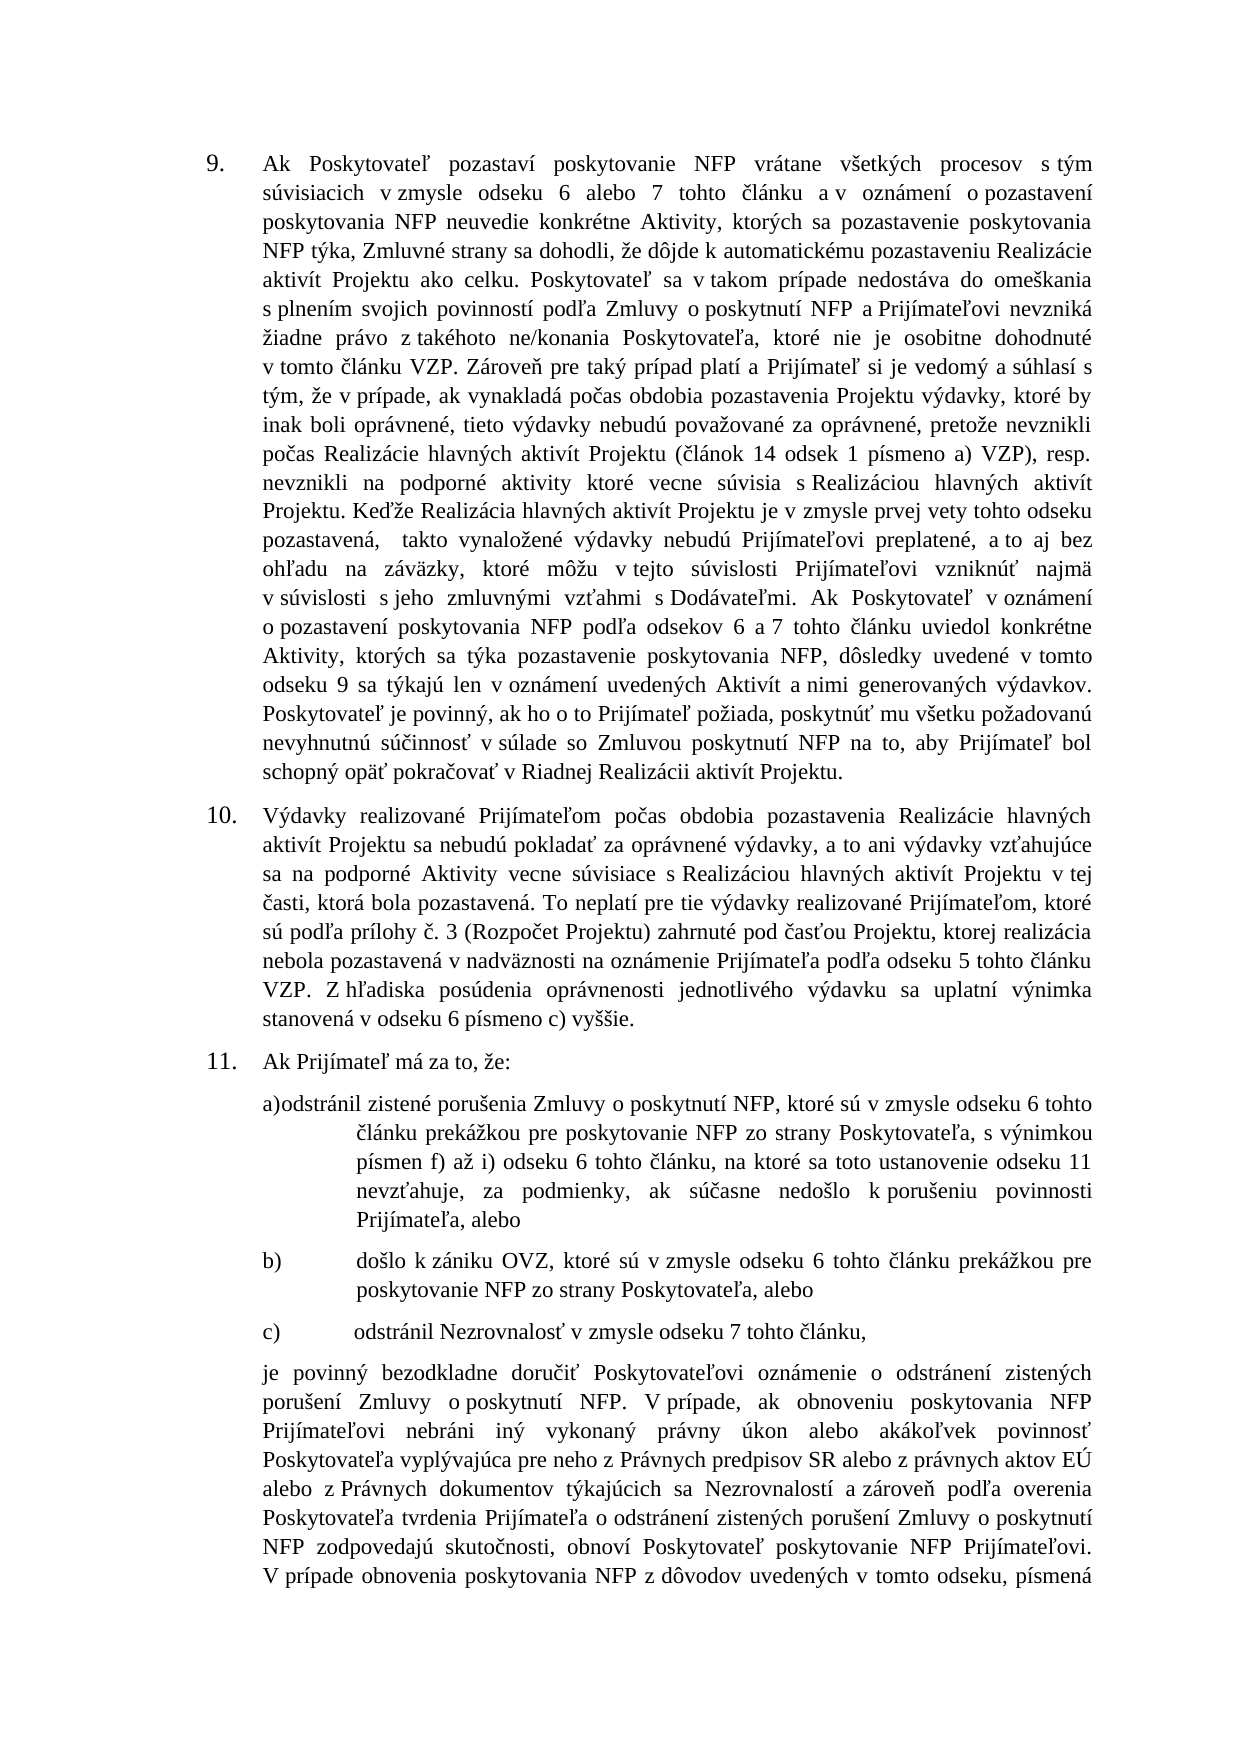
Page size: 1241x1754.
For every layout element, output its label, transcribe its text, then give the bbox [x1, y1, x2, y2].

list odstránil zistené porušenia Zmluvy o poskytnutí NFP, ktoré sú v zmysle odseku 6 tohto článku prekážkou pre poskytovanie NFP zo strany Poskytovateľa, s výnimkou písmen f) až i) odseku 6 tohto článku, na ktoré sa toto ustanovenie odseku 11 nevzťahuje, za podmienky, ak súčasne nedošlo k porušeniu povinnosti Prijímateľa, alebo [262, 1090, 1092, 1232]
list Ak Prijímateľ má za to, že: [206, 1046, 1092, 1075]
list Výdavky realizované Prijímateľom počas obdobia pozastavenia Realizácie hlavných aktivít Projektu sa nebudú pokladať za oprávnené výdavky, a to ani výdavky vzťahujúce sa na podporné Aktivity vecne súvisiace s Realizáciou hlavných aktivít Projektu v tej časti, ktorá bola pozastavená. To neplatí pre tie výdavky realizované Prijímateľom, ktoré sú podľa prílohy č. 3 (Rozpočet Projektu) zahrnuté pod časťou Projektu, ktorej realizácia nebola pozastavená v nadväznosti na oznámenie Prijímateľa podľa odseku 5 tohto článku VZP. Z hľadiska posúdenia oprávnenosti jednotlivého výdavku sa uplatní výnimka stanovená v odseku 6 písmeno c) vyššie. [206, 800, 1092, 1031]
list Ak Poskytovateľ pozastaví poskytovanie NFP vrátane všetkých procesov s tým súvisiacich v zmysle odseku 6 alebo 7 tohto článku a v oznámení o pozastavení poskytovania NFP neuvedie konkrétne Aktivity, ktorých sa pozastavenie poskytovania NFP týka, Zmluvné strany sa dohodli, že dôjde k automatickému pozastaveniu Realizácie aktivít Projektu ako celku. Poskytovateľ sa v takom prípade nedostáva do omeškania s plnením svojich povinností podľa Zmluvy o poskytnutí NFP a Prijímateľovi nevzniká žiadne právo z takéhoto ne/konania Poskytovateľa, ktoré nie je osobitne dohodnuté v tomto článku VZP. Zároveň pre taký prípad platí a Prijímateľ si je vedomý a súhlasí s tým, že v prípade, ak vynakladá počas obdobia pozastavenia Projektu výdavky, ktoré by inak boli oprávnené, tieto výdavky nebudú považované za oprávnené, pretože nevznikli počas Realizácie hlavných aktivít Projektu (článok 14 odsek 1 písmeno a) VZP), resp. nevznikli na podporné aktivity ktoré vecne súvisia s Realizáciou hlavných aktivít Projektu. Keďže Realizácia hlavných aktivít Projektu je v zmysle prvej vety tohto odseku pozastavená, takto vynaložené výdavky nebudú Prijímateľovi preplatené, a to aj bez ohľadu na záväzky, ktoré môžu v tejto súvislosti Prijímateľovi vzniknúť najmä v súvislosti s jeho zmluvnými vzťahmi s Dodávateľmi. Ak Poskytovateľ v oznámení o pozastavení poskytovania NFP podľa odsekov 6 a 7 tohto článku uviedol konkrétne Aktivity, ktorých sa týka pozastavenie poskytovania NFP, dôsledky uvedené v tomto odseku 9 sa týkajú len v oznámení uvedených Aktivít a nimi generovaných výdavkov. Poskytovateľ je povinný, ak ho o to Prijímateľ požiada, poskytnúť mu všetku požadovanú nevyhnutnú súčinnosť v súlade so Zmluvou poskytnutí NFP na to, aby Prijímateľ bol schopný opäť pokračovať v Riadnej Realizácii aktivít Projektu. [206, 148, 1092, 784]
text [262, 1359, 1092, 1588]
list došlo k zániku OVZ, ktoré sú v zmysle odseku 6 tohto článku prekážkou pre poskytovanie NFP zo strany Poskytovateľa, alebo [262, 1248, 1092, 1303]
list odstránil Nezrovnalosť v zmysle odseku 7 tohto článku, [262, 1318, 1092, 1344]
